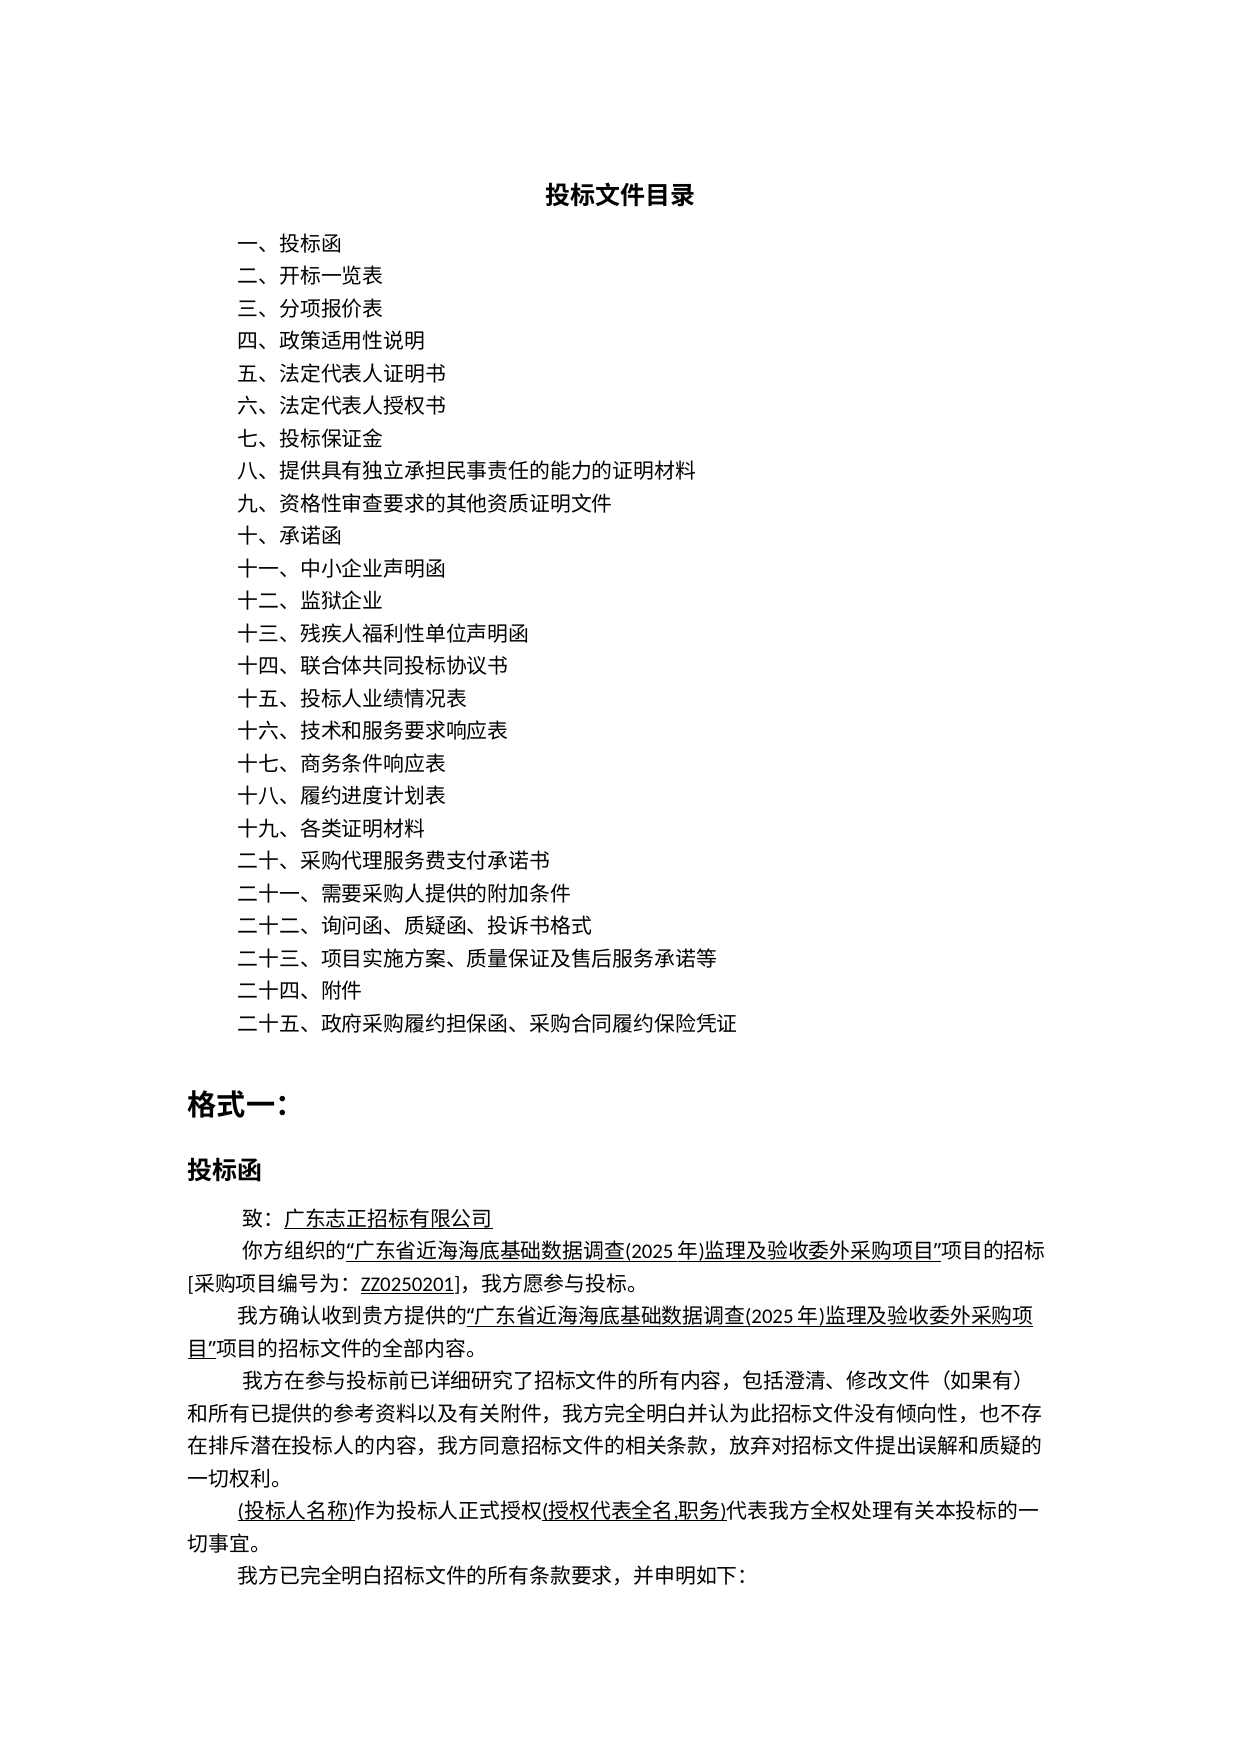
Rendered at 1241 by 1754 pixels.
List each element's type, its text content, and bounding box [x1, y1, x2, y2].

text 二十一、需要采购人提供的附加条件 [187, 877, 1053, 909]
text 二、开标一览表 [187, 259, 1053, 292]
text 我方在参与投标前已详细研究了招标文件的所有内容，包括澄清、修改文件（如果有）和所有已提供的参考资料以及有关附件，我方完全明白并认为此招标文件没有倾向性，也不存在排斥潜在投标人的内容，我方同意招标文件的相关条款，放弃对招标文件提出误解和质疑的一切权利。 [187, 1364, 1053, 1494]
text 七、投标保证金 [187, 422, 1053, 454]
text (投标人名称)作为投标人正式授权(授权代表全名,职务)代表我方全权处理有关本投标的一切事宜。 [187, 1494, 1053, 1559]
text 十七、商务条件响应表 [187, 747, 1053, 779]
text 格式一： [187, 1072, 1053, 1137]
text 二十、采购代理服务费支付承诺书 [187, 844, 1053, 877]
text 五、法定代表人证明书 [187, 357, 1053, 389]
text 十二、监狱企业 [187, 584, 1053, 617]
text 十一、中小企业声明函 [187, 552, 1053, 584]
text 二十二、询问函、质疑函、投诉书格式 [187, 909, 1053, 942]
text 十八、履约进度计划表 [187, 779, 1053, 812]
text 四、政策适用性说明 [187, 324, 1053, 357]
text 投标函 [187, 1137, 1053, 1202]
text 一、投标函 [187, 227, 1053, 259]
text 我方确认收到贵方提供的“广东省近海海底基础数据调查(2025年)监理及验收委外采购项目”项目的招标文件的全部内容。 [187, 1299, 1053, 1364]
text 致：广东志正招标有限公司 [187, 1202, 1053, 1234]
text 二十五、政府采购履约担保函、采购合同履约保险凭证 [187, 1007, 1053, 1039]
text 九、资格性审查要求的其他资质证明文件 [187, 487, 1053, 519]
text 八、提供具有独立承担民事责任的能力的证明材料 [187, 454, 1053, 487]
text 十三、残疾人福利性单位声明函 [187, 617, 1053, 649]
text 你方组织的“广东省近海海底基础数据调查(2025年)监理及验收委外采购项目”项目的招标[采购项目编号为：ZZ0250201]，我方愿参与投标。 [187, 1234, 1053, 1299]
text 十、承诺函 [187, 519, 1053, 552]
text 投标文件目录 [187, 162, 1053, 227]
text 十四、联合体共同投标协议书 [187, 649, 1053, 682]
text 十五、投标人业绩情况表 [187, 682, 1053, 714]
text 二十四、附件 [187, 974, 1053, 1007]
text 三、分项报价表 [187, 292, 1053, 324]
text 二十三、项目实施方案、质量保证及售后服务承诺等 [187, 942, 1053, 974]
text 六、法定代表人授权书 [187, 389, 1053, 422]
text 我方已完全明白招标文件的所有条款要求，并申明如下： [187, 1559, 1053, 1592]
text 十六、技术和服务要求响应表 [187, 714, 1053, 747]
text 十九、各类证明材料 [187, 812, 1053, 844]
